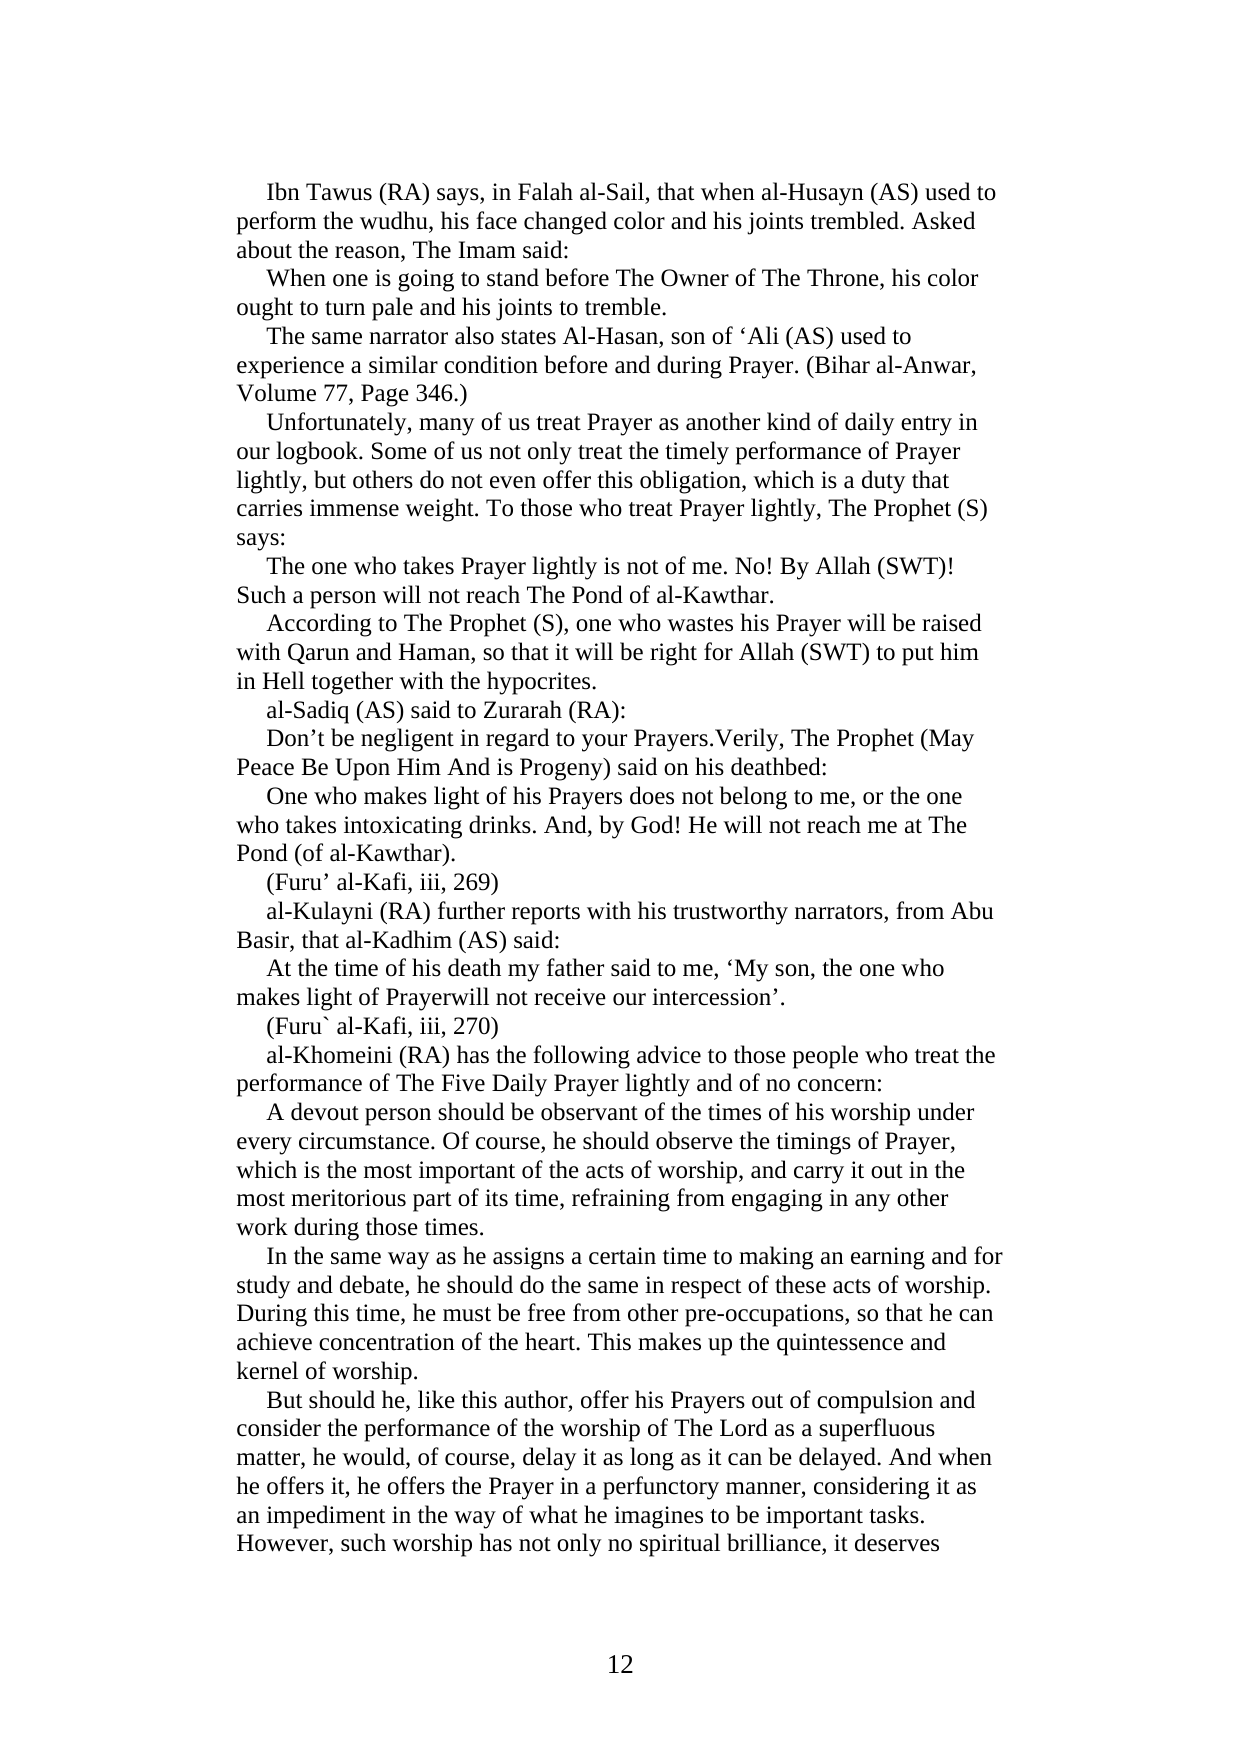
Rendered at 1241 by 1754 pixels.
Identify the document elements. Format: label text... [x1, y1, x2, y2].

text (Furu’ al-Kafi, iii, 269) [236, 867, 1004, 896]
text According to The Prophet (S), one who wastes his Prayer will be raised with Qarun and Haman, so that it will be right for Allah (SWT) to put him in Hell together with the hypocrites. [236, 608, 1004, 695]
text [236, 1385, 1004, 1557]
text When one is going to stand before The Owner of The Throne, his color ought to turn pale and his joints to tremble. [236, 263, 1004, 321]
text Unfortunately, many of us treat Prayer as another kind of daily entry in our logbook. Some of us not only treat the timely performance of Prayer lightly, but others do not even offer this obligation, which is a duty that carries immense weight. To those who treat Prayer lightly, The Prophet (S) says: [236, 407, 1004, 551]
text The same narrator also states Al-Hasan, son of ‘Ali (AS) used to experience a similar condition before and during Prayer. (Bihar al-Anwar, Volume 77, Page 346.) [236, 321, 1004, 407]
text The one who takes Prayer lightly is not of me. No! By Allah (SWT)! Such a person will not reach The Pond of al-Kawthar. [236, 551, 1004, 608]
text One who makes light of his Prayers does not belong to me, or the one who takes intoxicating drinks. And, by God! He will not reach me at The Pond (of al-Kawthar). [236, 781, 1004, 867]
text Ibn Tawus (RA) says, in Falah al-Sail, that when al-Husayn (AS) used to perform the wudhu, his face changed color and his joints trembled. Asked about the reason, The Imam said: [236, 177, 1004, 263]
text al-Sadiq (AS) said to Zurarah (RA): [236, 695, 1004, 723]
text (Furu` al-Kafi, iii, 270) [236, 1011, 1004, 1040]
text In the same way as he assigns a certain time to making an earning and for study and debate, he should do the same in respect of these acts of worship. During this time, he must be free from other pre-occupations, so that he can achieve concentration of the heart. This makes up the quintessence and kernel of worship. [236, 1241, 1004, 1385]
text al-Kulayni (RA) further reports with his trustworthy narrators, from Abu Basir, that al-Kadhim (AS) said: [236, 896, 1004, 953]
text Don’t be negligent in regard to your Prayers.Verily, The Prophet (May Peace Be Upon Him And is Progeny) said on his deathbed: [236, 723, 1004, 781]
text A devout person should be observant of the times of his worship under every circumstance. Of course, he should observe the timings of Prayer, which is the most important of the acts of worship, and carry it out in the most meritorious part of its time, refraining from engaging in any other work during those times. [236, 1097, 1004, 1241]
text At the time of his death my father said to me, ‘My son, the one who makes light of Prayerwill not receive our intercession’. [236, 953, 1004, 1011]
text al-Khomeini (RA) has the following advice to those people who treat the performance of The Five Daily Prayer lightly and of no concern: [236, 1040, 1004, 1097]
